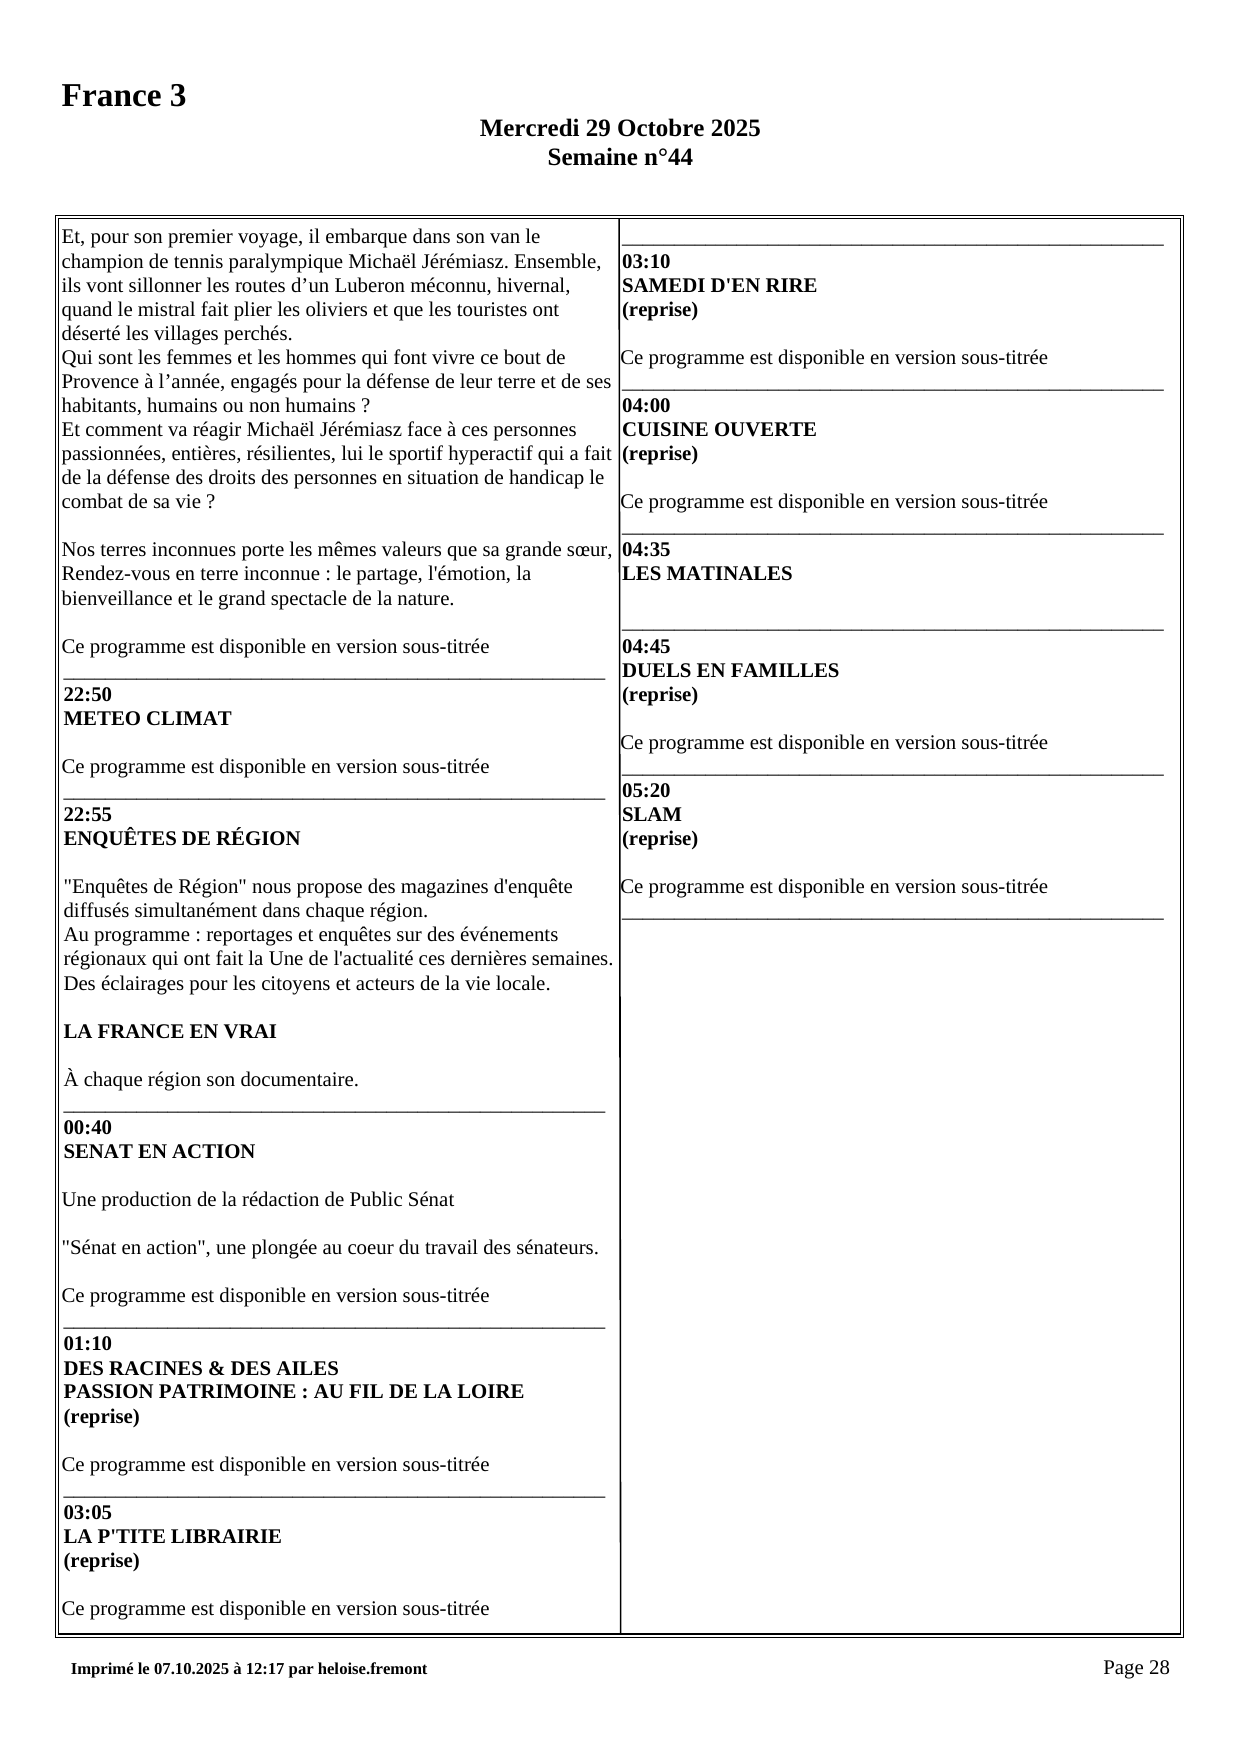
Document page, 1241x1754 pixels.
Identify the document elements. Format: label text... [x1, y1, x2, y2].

text SENAT EN ACTION [63, 1139, 620, 1163]
text ____________________________________________________ [622, 898, 1179, 922]
text 04:00 [622, 393, 1179, 417]
text 22:50 [63, 682, 620, 706]
text 00:40 [63, 1115, 620, 1139]
text (reprise) [63, 1403, 620, 1428]
text (reprise) [622, 441, 1179, 465]
text Ce programme est disponible en version sous-titrée [620, 874, 1179, 898]
text ENQUÊTES DE RÉGION [63, 826, 620, 850]
text Ce programme est disponible en version sous-titrée [61, 1452, 620, 1476]
text 04:35 [622, 537, 1179, 561]
text ____________________________________________________ [622, 369, 1179, 393]
text Ce programme est disponible en version sous-titrée [61, 633, 620, 658]
text (reprise) [622, 682, 1179, 706]
text Une production de la rédaction de Public Sénat "Sénat en action", une plongée au coeur du travail des sénateurs. [61, 1163, 620, 1259]
text Ce programme est disponible en version sous-titrée [620, 345, 1179, 369]
text ____________________________________________________ [622, 224, 1179, 248]
text Ce programme est disponible en version sous-titrée [61, 1596, 620, 1620]
text ____________________________________________________ [622, 609, 1179, 633]
text ____________________________________________________ [63, 1091, 620, 1115]
text ____________________________________________________ [622, 513, 1179, 537]
text ____________________________________________________ [63, 1476, 620, 1500]
text ____________________________________________________ [63, 1307, 620, 1331]
text ____________________________________________________ [63, 658, 620, 682]
text Ce programme est disponible en version sous-titrée [620, 489, 1179, 513]
text SAMEDI D'EN RIRE [622, 273, 1179, 297]
text Ce programme est disponible en version sous-titrée [61, 1283, 620, 1307]
text 03:10 [622, 248, 1179, 273]
text "Enquêtes de Région" nous propose des magazines d'enquête diffusés simultanément dans chaque région. Au programme : reportages et enquêtes sur des événements régionaux qui ont fait la Une de l'actualité ces dernières semaines. Des éclairages pour les citoyens et acteurs de la vie locale. LA FRANCE EN VRAI À chaque région son documentaire. [63, 850, 620, 1091]
text 05:20 [622, 778, 1179, 802]
text 03:05 [63, 1500, 620, 1524]
text 04:45 [622, 633, 1179, 658]
text (reprise) [622, 297, 1179, 321]
text LES MATINALES [622, 561, 1179, 585]
text ____________________________________________________ [622, 754, 1179, 778]
text Ce programme est disponible en version sous-titrée [61, 754, 620, 778]
text LA P'TITE LIBRAIRIE [63, 1524, 620, 1548]
text SLAM [622, 802, 1179, 826]
text 01:10 [63, 1331, 620, 1355]
text PASSION PATRIMOINE : AU FIL DE LA LOIRE [63, 1379, 620, 1403]
text DES RACINES & DES AILES [63, 1355, 620, 1379]
text (reprise) [622, 826, 1179, 850]
text (reprise) [63, 1548, 620, 1572]
text CUISINE OUVERTE [622, 417, 1179, 441]
text METEO CLIMAT [63, 706, 620, 730]
text Ce programme est disponible en version sous-titrée [620, 730, 1179, 754]
text DUELS EN FAMILLES [622, 658, 1179, 682]
text 22:55 [63, 802, 620, 826]
text ____________________________________________________ [63, 778, 620, 802]
